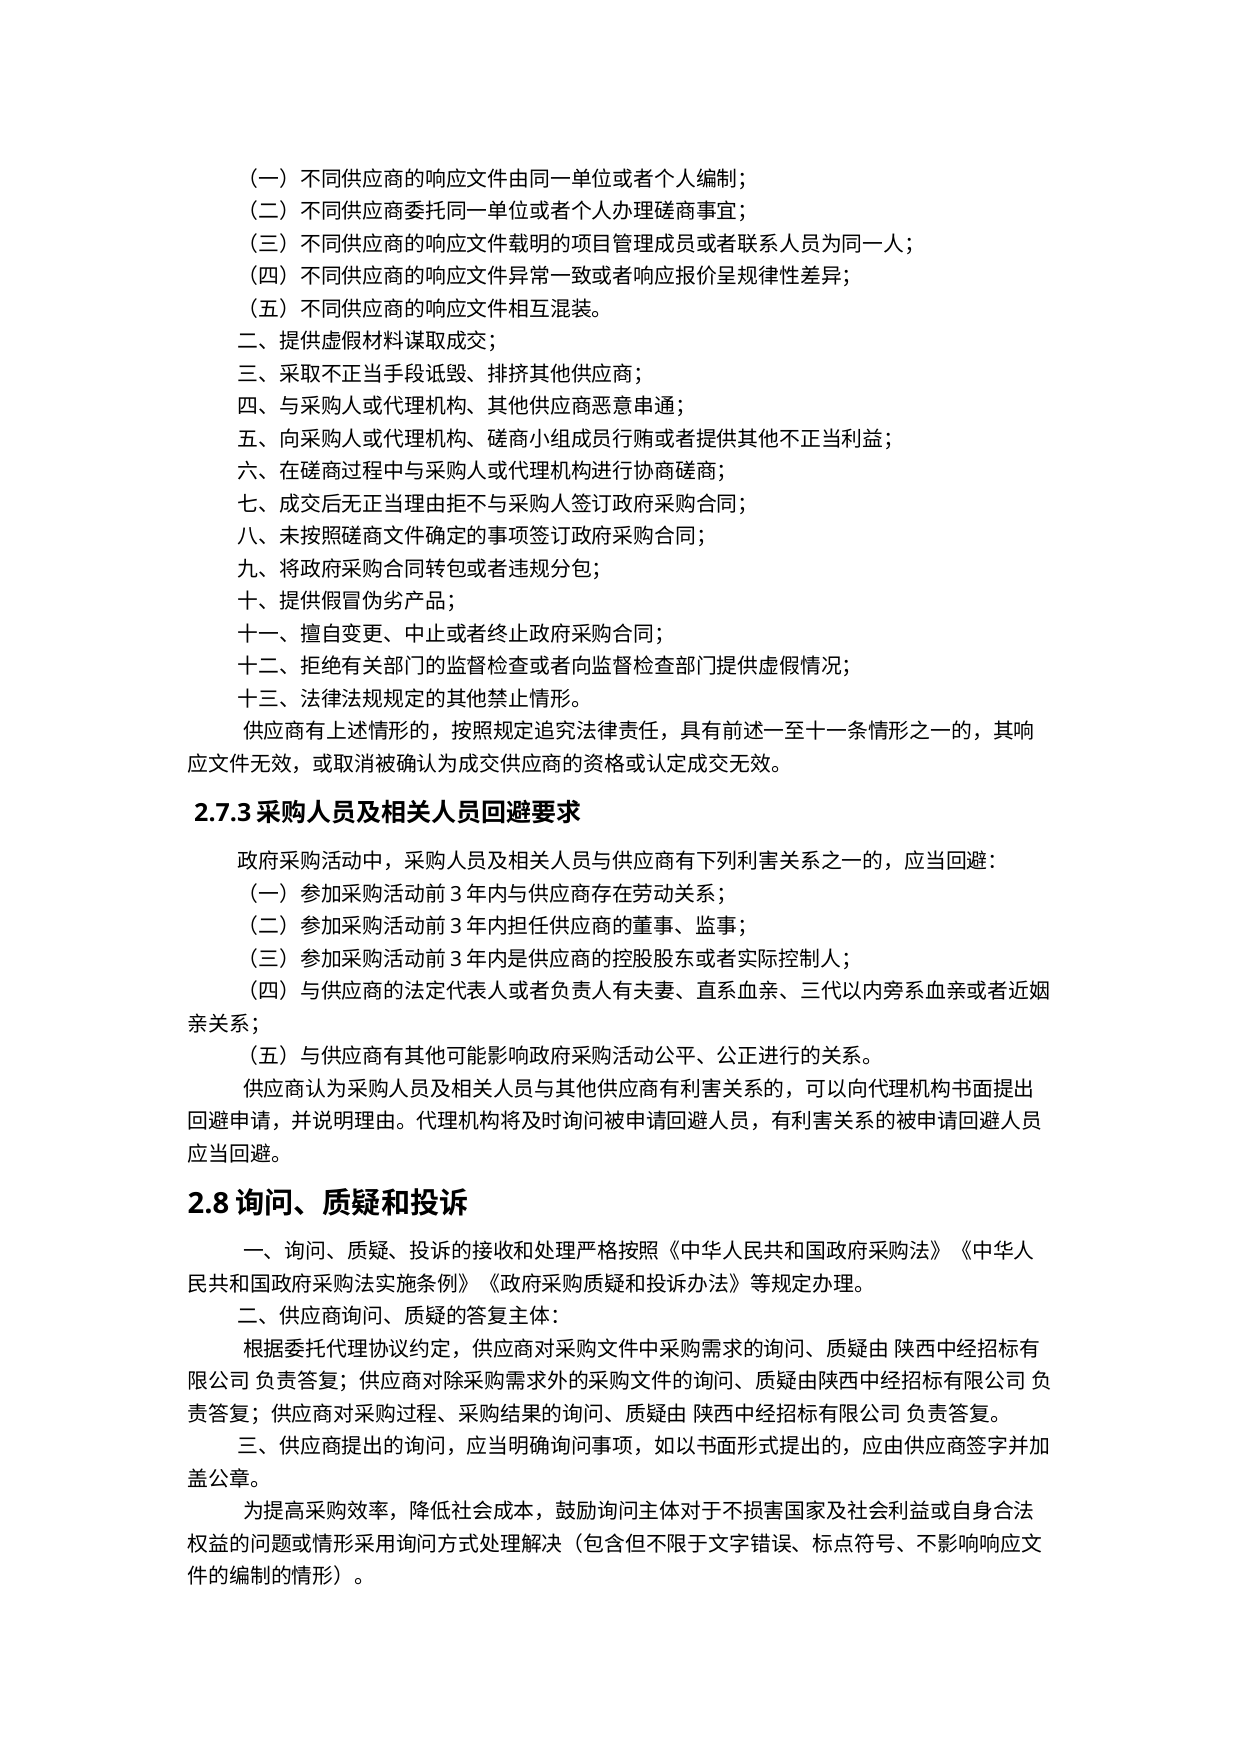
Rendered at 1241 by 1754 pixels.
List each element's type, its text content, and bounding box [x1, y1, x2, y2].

text （三）参加采购活动前3年内是供应商的控股股东或者实际控制人； [187, 942, 1053, 974]
text 十、提供假冒伪劣产品； [187, 584, 1053, 617]
text （四）与供应商的法定代表人或者负责人有夫妻、直系血亲、三代以内旁系血亲或者近姻亲关系； [187, 974, 1053, 1039]
text 九、将政府采购合同转包或者违规分包； [187, 552, 1053, 584]
text 七、成交后无正当理由拒不与采购人签订政府采购合同； [187, 487, 1053, 519]
text 为提高采购效率，降低社会成本，鼓励询问主体对于不损害国家及社会利益或自身合法权益的问题或情形采用询问方式处理解决（包含但不限于文字错误、标点符号、不影响响应文件的编制的情形）。 [187, 1494, 1053, 1592]
text 十一、擅自变更、中止或者终止政府采购合同； [187, 617, 1053, 649]
text 2.7.3采购人员及相关人员回避要求 [187, 779, 1053, 844]
text 供应商有上述情形的，按照规定追究法律责任，具有前述一至十一条情形之一的，其响应文件无效，或取消被确认为成交供应商的资格或认定成交无效。 [187, 714, 1053, 779]
text 二、供应商询问、质疑的答复主体： [187, 1299, 1053, 1332]
text 一、询问、质疑、投诉的接收和处理严格按照《中华人民共和国政府采购法》《中华人民共和国政府采购法实施条例》《政府采购质疑和投诉办法》等规定办理。 [187, 1234, 1053, 1299]
text 六、在磋商过程中与采购人或代理机构进行协商磋商； [187, 454, 1053, 487]
text 三、供应商提出的询问，应当明确询问事项，如以书面形式提出的，应由供应商签字并加盖公章。 [187, 1429, 1053, 1494]
text （五）与供应商有其他可能影响政府采购活动公平、公正进行的关系。 [187, 1039, 1053, 1072]
text 四、与采购人或代理机构、其他供应商恶意串通； [187, 389, 1053, 422]
text 五、向采购人或代理机构、磋商小组成员行贿或者提供其他不正当利益； [187, 422, 1053, 454]
text （三）不同供应商的响应文件载明的项目管理成员或者联系人员为同一人； [187, 227, 1053, 259]
text 三、采取不正当手段诋毁、排挤其他供应商； [187, 357, 1053, 389]
text （一）参加采购活动前3年内与供应商存在劳动关系； [187, 877, 1053, 909]
text 十二、拒绝有关部门的监督检查或者向监督检查部门提供虚假情况； [187, 649, 1053, 682]
text 八、未按照磋商文件确定的事项签订政府采购合同； [187, 519, 1053, 552]
text （二）不同供应商委托同一单位或者个人办理磋商事宜； [187, 194, 1053, 227]
text （一）不同供应商的响应文件由同一单位或者个人编制； [187, 162, 1053, 194]
text 政府采购活动中，采购人员及相关人员与供应商有下列利害关系之一的，应当回避： [187, 844, 1053, 877]
text 供应商认为采购人员及相关人员与其他供应商有利害关系的，可以向代理机构书面提出回避申请，并说明理由。代理机构将及时询问被申请回避人员，有利害关系的被申请回避人员应当回避。 [187, 1072, 1053, 1169]
text 十三、法律法规规定的其他禁止情形。 [187, 682, 1053, 714]
text 二、提供虚假材料谋取成交； [187, 324, 1053, 357]
text （四）不同供应商的响应文件异常一致或者响应报价呈规律性差异； [187, 259, 1053, 292]
text 2.8询问、质疑和投诉 [187, 1169, 1053, 1234]
text 根据委托代理协议约定，供应商对采购文件中采购需求的询问、质疑由 陕西中经招标有限公司 负责答复；供应商对除采购需求外的采购文件的询问、质疑由陕西中经招标有限公司 负责答复；供应商对采购过程、采购结果的询问、质疑由 陕西中经招标有限公司 负责答复。 [187, 1332, 1053, 1429]
text （二）参加采购活动前3年内担任供应商的董事、监事； [187, 909, 1053, 942]
text （五）不同供应商的响应文件相互混装。 [187, 292, 1053, 324]
